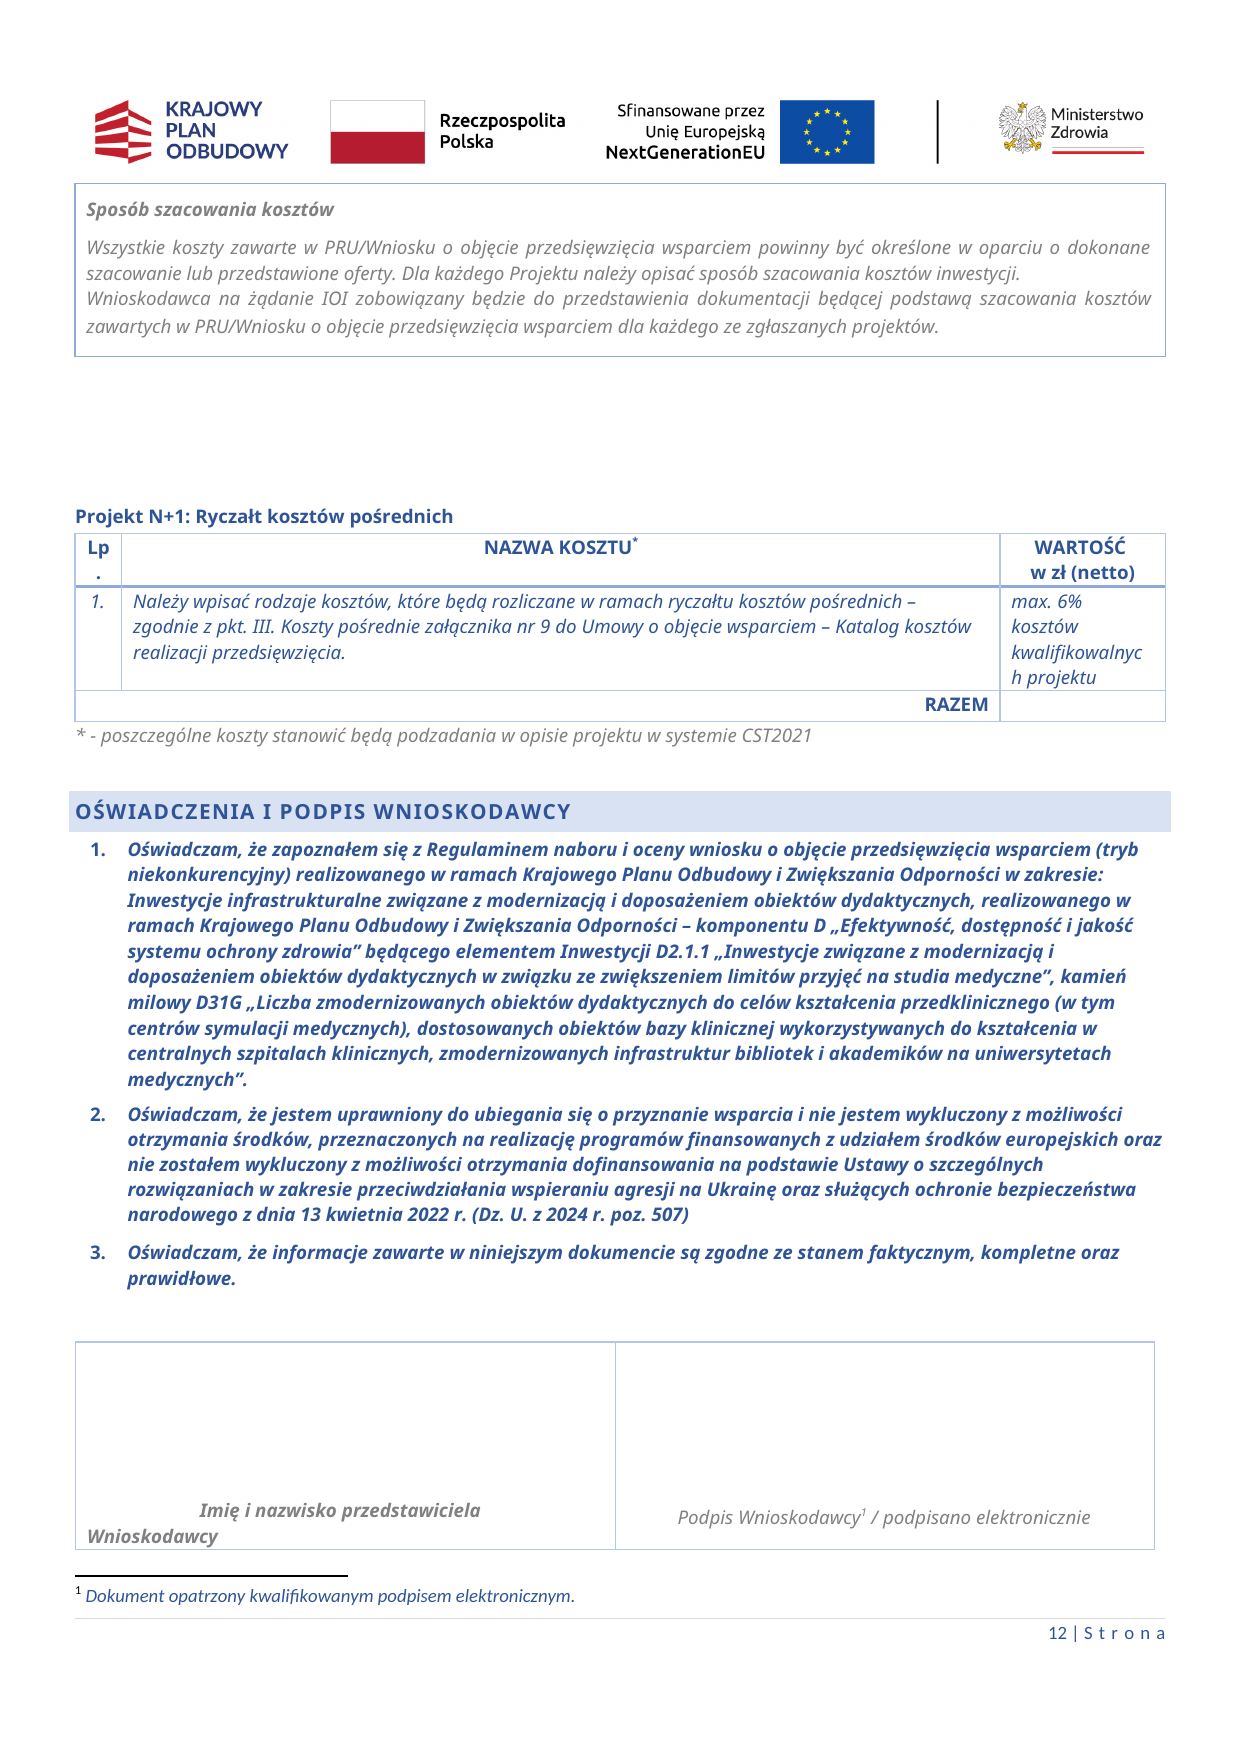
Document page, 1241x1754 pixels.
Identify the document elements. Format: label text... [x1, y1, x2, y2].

table_header WARTOŚĆ w zł (netto) [1001, 534, 1165, 585]
subtitle OŚWIADCZENIA I PODPIS WNIOSKODAWCY [75, 798, 1165, 826]
table_header Podpis Wnioskodawcy / podpisano elektronicznie [616, 1343, 1154, 1549]
table_cell RAZEM [76, 691, 999, 721]
table_header Lp. [76, 534, 121, 585]
text * - poszczególne koszty stanowić będą podzadania w opisie projektu w systemie CST2021 [75, 722, 1165, 748]
list Oświadczam, że informacje zawarte w niniejszym dokumencie są zgodne ze stanem faktycznym, kompletne oraz prawidłowe. [90, 1239, 1165, 1290]
list Projekt N+1: Ryczałt kosztów pośrednich [75, 504, 1165, 529]
table_header Imię i nazwisko przedstawiciela Wnioskodawcy [76, 1343, 615, 1549]
table_header Sposób szacowania kosztów Wszystkie koszty zawarte w PRU/Wniosku o objęcie przedsięwzięcia wsparciem powinny być określone w oparciu o dokonane szacowanie lub przedstawione oferty. Dla każdego Projektu należy opisać sposób szacowania kosztów inwestycji. Wnioskodawca na żądanie IOI zobowiązany będzie do przedstawienia dokumentacji będącej podstawą szacowania kosztów zawartych w PRU/Wniosku o objęcie przedsięwzięcia wsparciem dla każdego ze zgłaszanych projektów. [76, 184, 1165, 356]
table_cell Należy wpisać rodzaje kosztów, które będą rozliczane w ramach ryczałtu kosztów pośrednich – zgodnie z pkt. III. Koszty pośrednie załącznika nr 9 do Umowy o objęcie wsparciem – Katalog kosztów realizacji przedsięwzięcia. [122, 588, 999, 690]
table_cell [1001, 691, 1165, 721]
picture [75, 73, 1166, 183]
list Oświadczam, że jestem uprawniony do ubiegania się o przyznanie wsparcia i nie jestem wykluczony z możliwości otrzymania środków, przeznaczonych na realizację programów finansowanych z udziałem środków europejskich oraz nie zostałem wykluczony z możliwości otrzymania dofinansowania na podstawie Ustawy o szczególnych rozwiązaniach w zakresie przeciwdziałania wspieraniu agresji na Ukrainę oraz służących ochronie bezpieczeństwa narodowego z dnia 13 kwietnia 2022 r. (Dz. U. z 2024 r. poz. 507) [90, 1102, 1165, 1227]
table_header NAZWA KOSZTU* [122, 534, 999, 585]
table_cell max. 6% kosztów kwalifikowalnych projektu [1001, 588, 1165, 690]
list Oświadczam, że zapoznałem się z Regulaminem naboru i oceny wniosku o objęcie przedsięwzięcia wsparciem (tryb niekonkurencyjny) realizowanego w ramach Krajowego Planu Odbudowy i Zwiększania Odporności w zakresie: Inwestycje infrastrukturalne związane z modernizacją i doposażeniem obiektów dydaktycznych, realizowanego w ramach Krajowego Planu Odbudowy i Zwiększania Odporności – komponentu D „Efektywność, dostępność i jakość systemu ochrony zdrowia” będącego elementem Inwestycji D2.1.1 „Inwestycje związane z modernizacją i doposażeniem obiektów dydaktycznych w związku ze zwiększeniem limitów przyjęć na studia medyczne”, kamień milowy D31G „Liczba zmodernizowanych obiektów dydaktycznych do celów kształcenia przedklinicznego (w tym centrów symulacji medycznych), dostosowanych obiektów bazy klinicznej wykorzystywanych do kształcenia w centralnych szpitalach klinicznych, zmodernizowanych infrastruktur bibliotek i akademików na uniwersytetach medycznych”. [90, 836, 1165, 1091]
table_cell 1. [76, 588, 121, 690]
